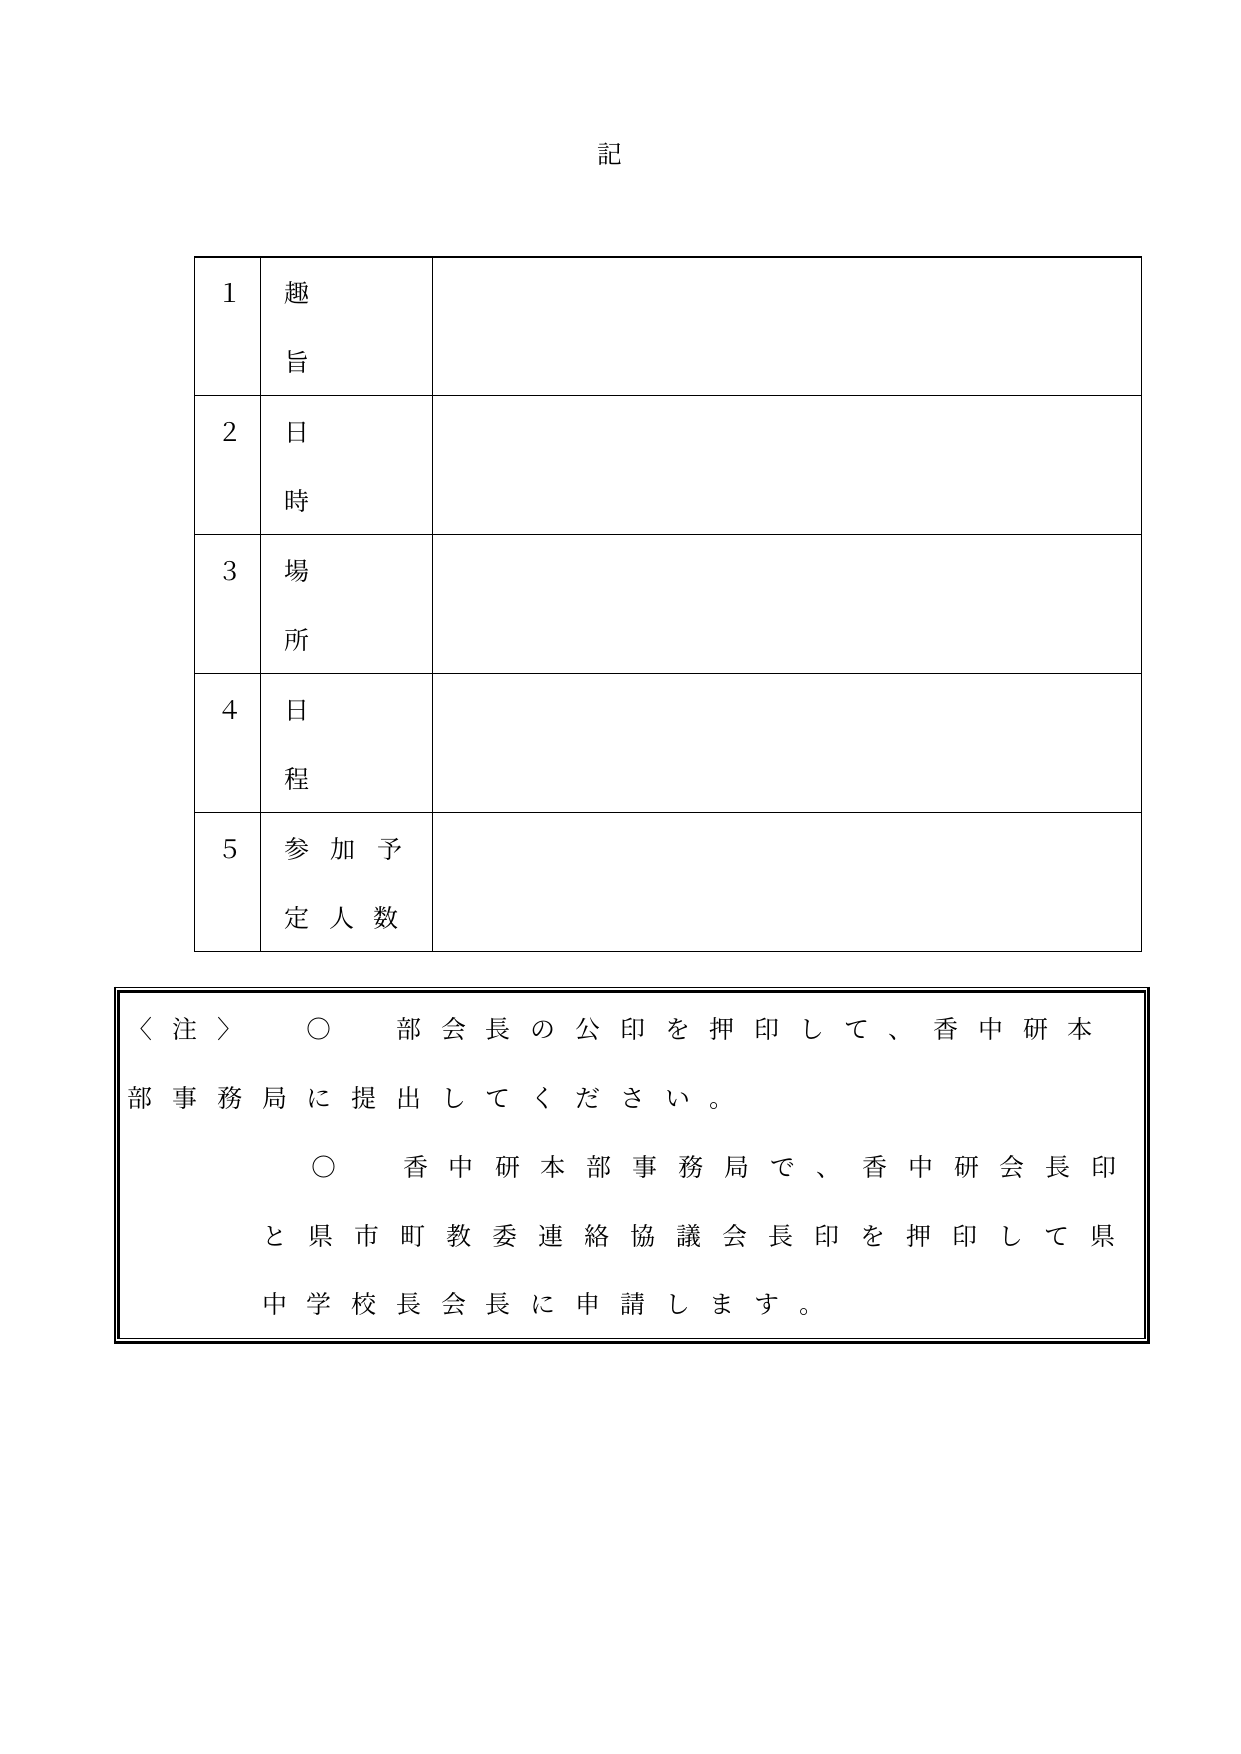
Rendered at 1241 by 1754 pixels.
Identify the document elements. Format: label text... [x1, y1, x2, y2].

table_header 趣 旨 [261, 258, 432, 395]
table_header １ [195, 258, 260, 395]
table_cell ５ [195, 813, 260, 951]
table_header 〈注〉 ○ 部会長の公印を押印して、香中研本部事務局に提出してください。 ○ 香中研本部事務局で、香中研会長印と県市町教委連絡協議会長印を押印して県中学校長会長に申請します。 [120, 993, 1144, 1338]
subtitle 記 [127, 118, 1113, 187]
table_cell ４ [195, 674, 260, 812]
table_cell 日 時 [261, 396, 432, 534]
table_cell ３ [195, 535, 260, 673]
table_cell [433, 535, 1141, 673]
table_cell 場 所 [261, 535, 432, 673]
table_cell ２ [195, 396, 260, 534]
table_cell [433, 396, 1141, 534]
table_cell [433, 813, 1141, 951]
table_cell [433, 674, 1141, 812]
table_cell 参加予定人数 [261, 813, 432, 951]
table_header [433, 258, 1141, 395]
table_cell 日 程 [261, 674, 432, 812]
